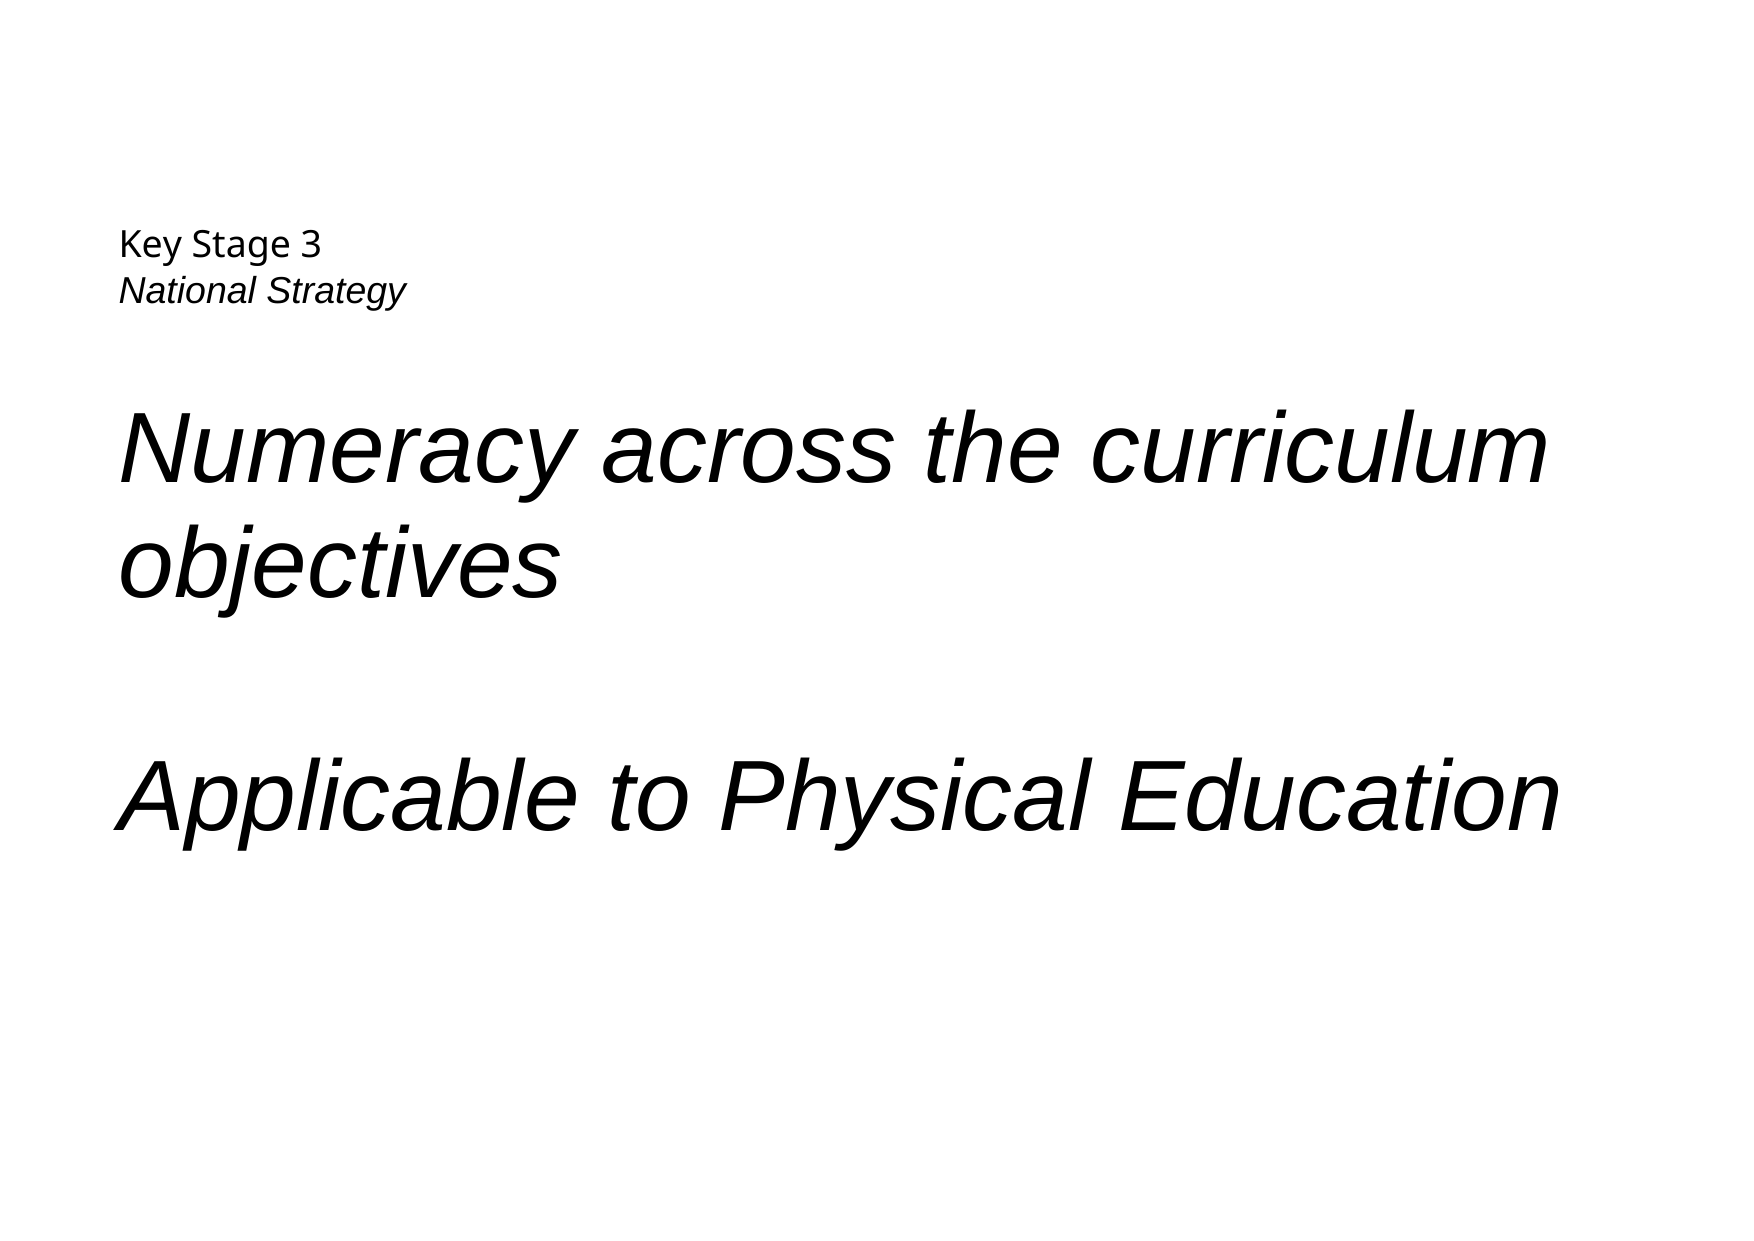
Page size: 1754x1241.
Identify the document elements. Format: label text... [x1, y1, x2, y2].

text Applicable to Physical Education [118, 736, 1636, 851]
text Numeracy across the curriculum objectives [118, 389, 1636, 619]
text Key Stage 3 National Strategy [118, 218, 1636, 312]
